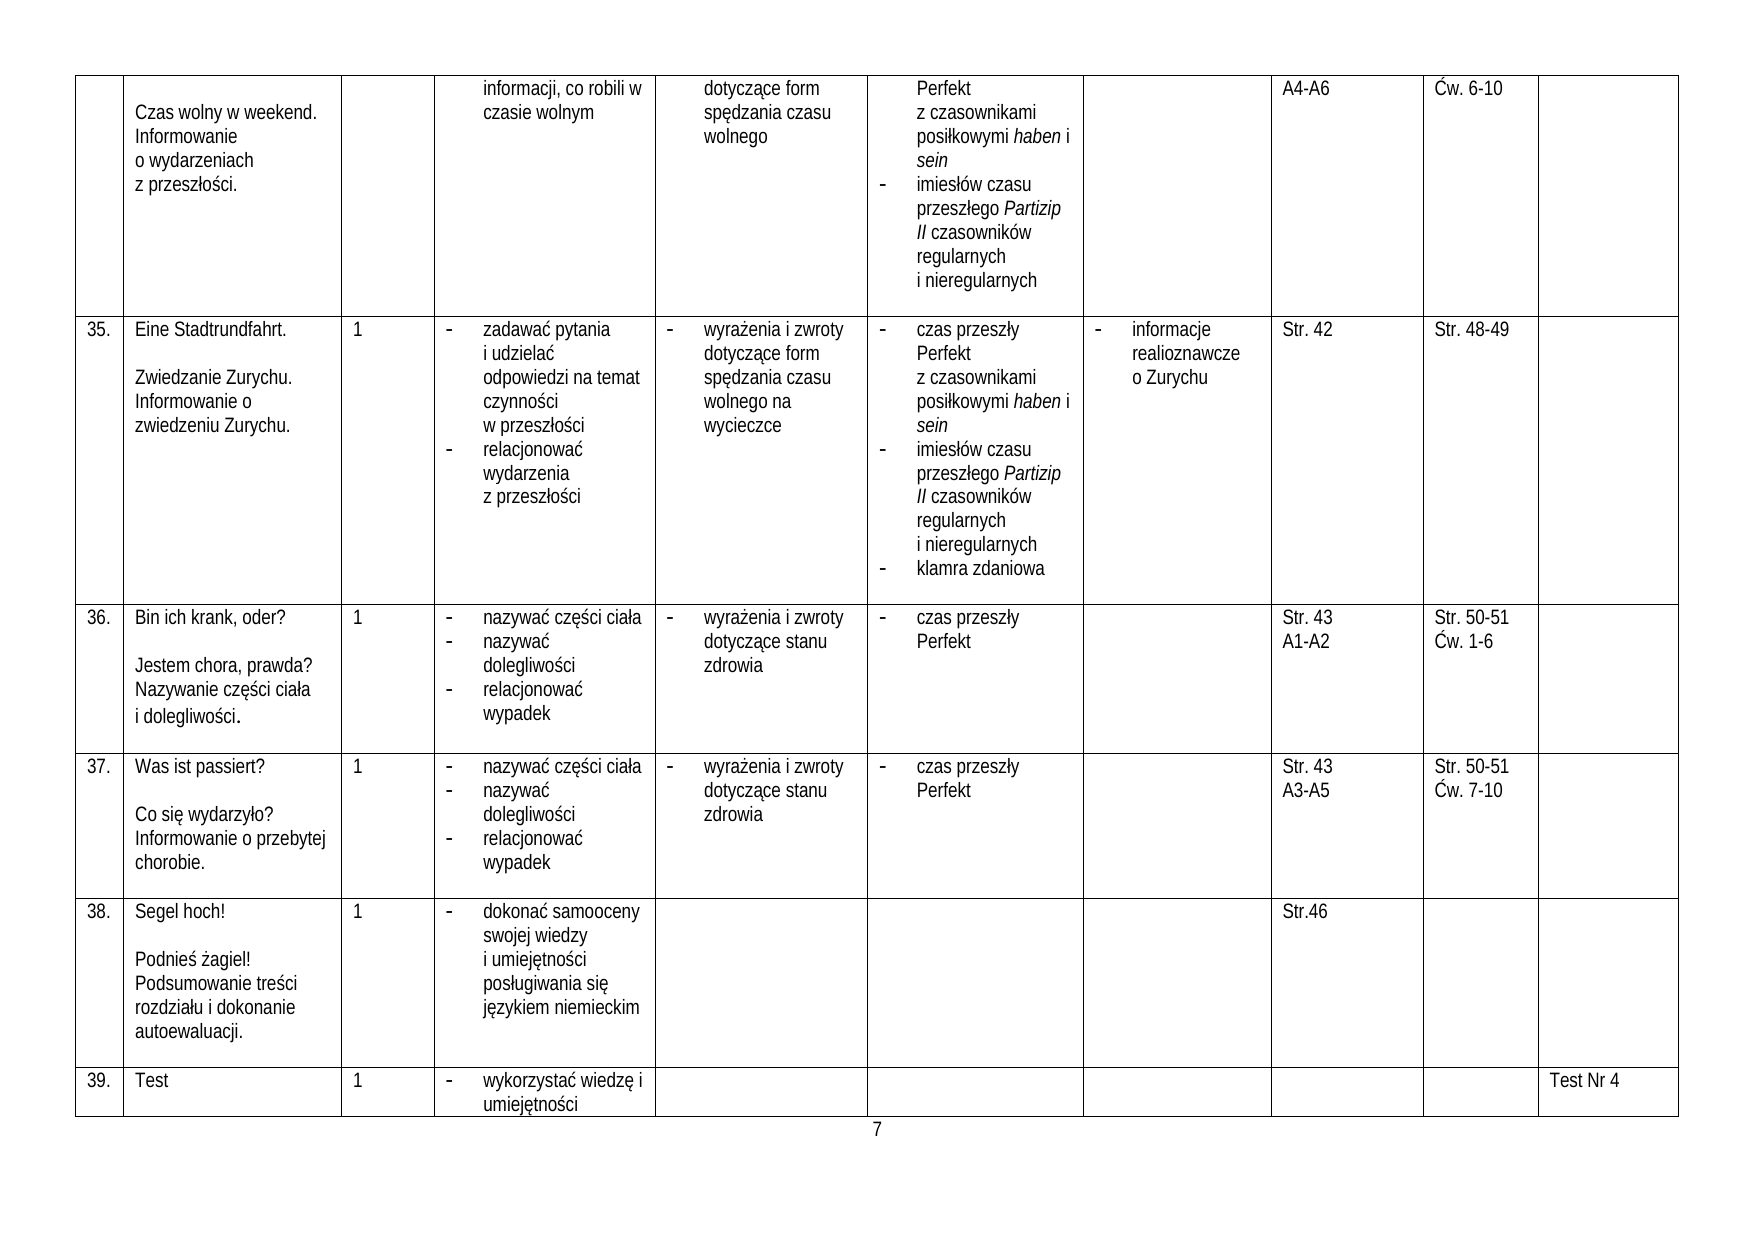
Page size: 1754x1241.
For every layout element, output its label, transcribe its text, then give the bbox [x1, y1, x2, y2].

table_cell [1084, 76, 1271, 316]
table_cell 1 [342, 754, 434, 898]
table_cell [76, 754, 123, 898]
table_cell [868, 1068, 1083, 1116]
table_cell dokonać samooceny swojej wiedzy i umiejętności posługiwania się językiem niemieckim [435, 899, 655, 1067]
table_cell Str. 43 A3-A5 [1272, 754, 1423, 898]
table_cell czas przeszły Perfekt z czasownikami posiłkowymi haben i sein imiesłów czasu przeszłego Partizip II czasowników regularnych i nieregularnych klamra zdaniowa [868, 317, 1083, 604]
table_cell Str. 42 [1272, 317, 1423, 604]
table_cell pytać i udzielać informacji, co robili w czasie wolnym [435, 76, 655, 316]
table_cell Str.46 [1272, 899, 1423, 1067]
table_cell 1 [342, 317, 434, 604]
table_cell nazywać części ciała nazywać dolegliwości relacjonować wypadek [435, 754, 655, 898]
table_cell Str. 43 A1-A2 [1272, 605, 1423, 753]
table_cell [1084, 1068, 1271, 1116]
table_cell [868, 76, 1083, 316]
table_cell wyrażenia i zwroty dotyczące stanu zdrowia [656, 605, 867, 753]
table_cell [1424, 1068, 1538, 1116]
table_cell Test Nr 4 [1539, 1068, 1678, 1116]
table_cell [1539, 899, 1678, 1067]
table_cell Str. 48-49 [1424, 317, 1538, 604]
table_cell informacje realioznawcze o Zurychu [1084, 317, 1271, 604]
table_cell [76, 317, 123, 604]
table_cell [656, 1068, 867, 1116]
table_cell [1272, 1068, 1423, 1116]
table_cell Str. 50-51 Ćw. 7-10 [1424, 754, 1538, 898]
table_cell zadawać pytania i udzielać odpowiedzi na temat czynności w przeszłości relacjonować wydarzenia z przeszłości [435, 317, 655, 604]
table_cell czas przeszły Perfekt [868, 754, 1083, 898]
table_cell 1 [342, 899, 434, 1067]
table_cell [1539, 317, 1678, 604]
table_cell [1539, 605, 1678, 753]
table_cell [124, 76, 341, 316]
table_cell [76, 76, 123, 316]
table_cell [1539, 754, 1678, 898]
table_cell Eine Stadtrundfahrt. Zwiedzanie Zurychu. Informowanie o zwiedzeniu Zurychu. [124, 317, 341, 604]
table_cell [1084, 899, 1271, 1067]
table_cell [124, 1068, 341, 1116]
table_cell [76, 899, 123, 1067]
table_cell nazywać części ciała nazywać dolegliwości relacjonować wypadek [435, 605, 655, 753]
table_cell czas przeszły Perfekt [868, 605, 1083, 753]
table_cell [1539, 76, 1678, 316]
table_cell wyrażenia i zwroty dotyczące stanu zdrowia [656, 754, 867, 898]
table_cell Bin ich krank, oder? Jestem chora, prawda? Nazywanie części ciała i dolegliwości. [124, 605, 341, 753]
table_cell Segel hoch! Podnieś żagiel! Podsumowanie treści rozdziału i dokonanie autoewaluacji. [124, 899, 341, 1067]
table_cell [656, 899, 867, 1067]
table_cell Was ist passiert? Co się wydarzyło? Informowanie o przebytej chorobie. [124, 754, 341, 898]
table_cell [1424, 899, 1538, 1067]
table_cell [868, 899, 1083, 1067]
table_cell 1 [342, 605, 434, 753]
table_cell [1084, 754, 1271, 898]
table_cell Str. 47 Ćw. 6-10 [1424, 76, 1538, 316]
table_cell [76, 1068, 123, 1116]
table_cell 1 [342, 76, 434, 316]
table_cell Str. 41 A4-A6 [1272, 76, 1423, 316]
table_cell Str. 50-51 Ćw. 1-6 [1424, 605, 1538, 753]
table_cell 1 [342, 1068, 434, 1116]
table_cell wyrażenia i zwroty dotyczące form spędzania czasu wolnego na wycieczce [656, 317, 867, 604]
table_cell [435, 1068, 655, 1116]
table_cell [1084, 605, 1271, 753]
table_cell [76, 605, 123, 753]
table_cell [656, 76, 867, 316]
